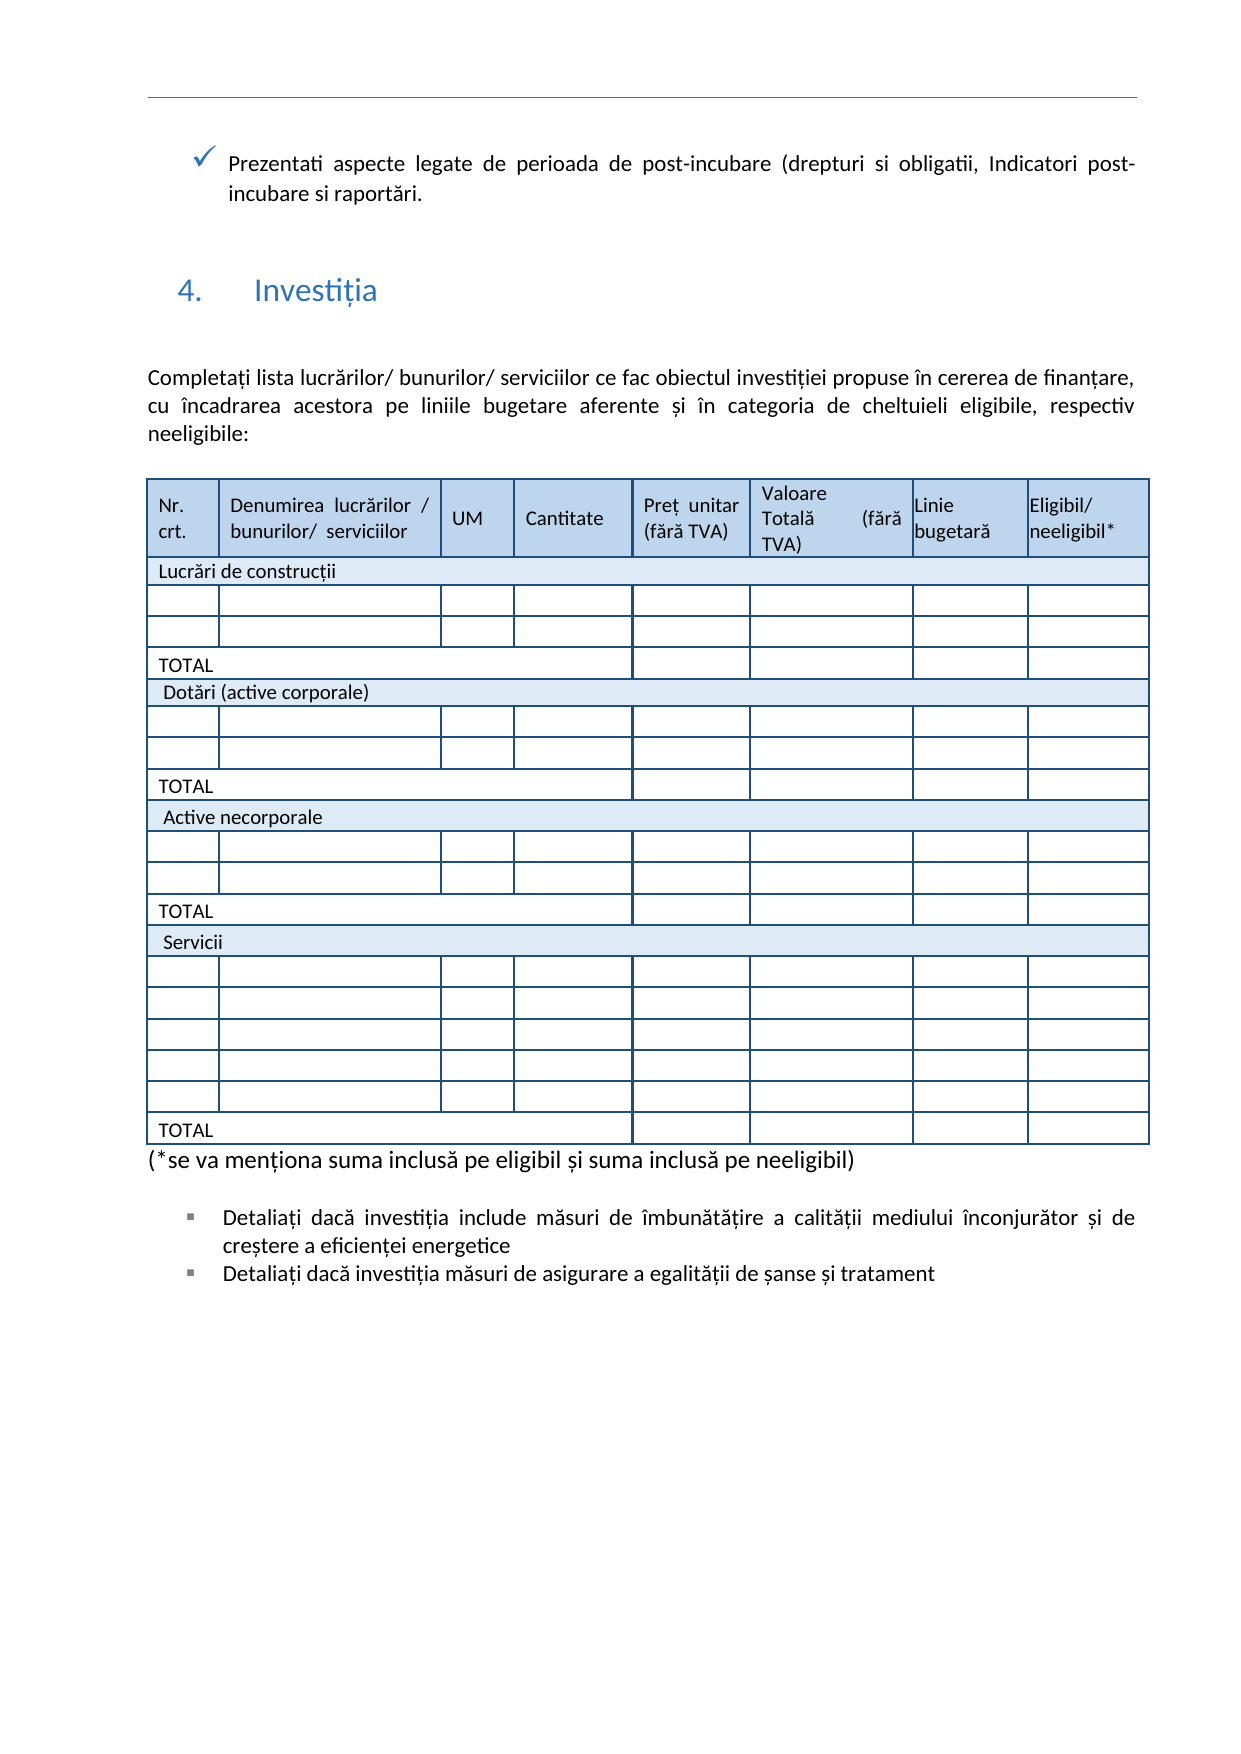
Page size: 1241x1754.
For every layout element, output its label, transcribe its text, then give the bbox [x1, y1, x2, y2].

table_cell [220, 863, 440, 892]
table_cell [914, 957, 1027, 986]
table_cell [220, 617, 440, 646]
table_cell [751, 707, 912, 736]
table_cell [1029, 832, 1148, 861]
table_cell [148, 863, 218, 892]
table_cell [634, 648, 749, 677]
table_cell [442, 738, 513, 767]
table_cell [442, 988, 513, 1017]
table_cell [1029, 1020, 1148, 1049]
table_cell [515, 1051, 631, 1080]
table_cell [634, 1051, 749, 1080]
table_cell [914, 863, 1027, 892]
table_header Linie bugetară [914, 480, 1027, 556]
table_cell [220, 586, 440, 615]
table_header Nr. crt. [148, 480, 218, 556]
list Prezentati aspecte legate de perioada de post-incubare (drepturi si obligatii, Indicatori post-incubare si raportări. [191, 149, 1137, 207]
table_cell [914, 1020, 1027, 1049]
table_cell [515, 957, 631, 986]
table_cell [1029, 707, 1148, 736]
table_cell [914, 832, 1027, 861]
table_cell [751, 1082, 912, 1111]
table_cell [634, 895, 749, 924]
table_cell Active necorporale [148, 801, 1148, 830]
table_cell [442, 832, 513, 861]
table_cell [148, 832, 218, 861]
table_cell [515, 1020, 631, 1049]
table_cell [751, 1020, 912, 1049]
table_cell [148, 586, 218, 615]
table_cell [751, 648, 912, 677]
table_cell [148, 1020, 218, 1049]
table_cell [1029, 586, 1148, 615]
table_cell TOTAL [148, 648, 631, 677]
table_cell [914, 707, 1027, 736]
table_cell [751, 988, 912, 1017]
table_cell [148, 707, 218, 736]
table_cell [914, 1113, 1027, 1142]
table_cell [148, 1082, 218, 1111]
table_cell [751, 1051, 912, 1080]
table_cell [220, 832, 440, 861]
table_cell [148, 617, 218, 646]
table_cell [751, 895, 912, 924]
table_cell [634, 832, 749, 861]
table_cell [148, 988, 218, 1017]
list Detaliaţi dacă investiția măsuri de asigurare a egalității de șanse și tratament [185, 1259, 1137, 1287]
table_cell [1029, 988, 1148, 1017]
table_cell [220, 1082, 440, 1111]
table_cell [751, 832, 912, 861]
table_cell [634, 770, 749, 799]
table_cell [751, 738, 912, 767]
table_cell [442, 863, 513, 892]
table_cell [1029, 1113, 1148, 1142]
table_cell [914, 648, 1027, 677]
table_cell [442, 586, 513, 615]
table_cell [148, 957, 218, 986]
table_cell [634, 1082, 749, 1111]
table_cell [220, 1020, 440, 1049]
table_cell [1029, 770, 1148, 799]
table_cell [515, 1082, 631, 1111]
table_header Cantitate [515, 480, 631, 556]
table_cell [914, 770, 1027, 799]
table_cell [914, 988, 1027, 1017]
table_cell [751, 617, 912, 646]
table_cell [442, 1020, 513, 1049]
text Completați lista lucrărilor/ bunurilor/ serviciilor ce fac obiectul investiției propuse în cererea de finanțare, cu încadrarea acestora pe liniile bugetare aferente și în categoria de cheltuieli eligibile, respectiv neeligibile: [148, 363, 1137, 447]
table_cell [220, 738, 440, 767]
table_cell TOTAL [148, 1113, 631, 1142]
table_cell [914, 895, 1027, 924]
table_cell [1029, 1051, 1148, 1080]
table_cell [515, 586, 631, 615]
table_cell [634, 586, 749, 615]
table_cell [914, 1051, 1027, 1080]
table_cell [914, 738, 1027, 767]
table_cell [220, 707, 440, 736]
table_header Eligibil/ neeligibil* [1029, 480, 1148, 556]
table_cell [914, 586, 1027, 615]
table_cell [220, 1051, 440, 1080]
table_cell [634, 988, 749, 1017]
table_cell [634, 617, 749, 646]
table_cell [515, 738, 631, 767]
table_cell [1029, 738, 1148, 767]
table_cell [634, 707, 749, 736]
table_cell [1029, 648, 1148, 677]
table_cell [220, 957, 440, 986]
table_cell [442, 957, 513, 986]
table_cell [751, 770, 912, 799]
table_cell [1029, 617, 1148, 646]
table_cell [148, 738, 218, 767]
text (*se va menţiona suma inclusă pe eligibil şi suma inclusă pe neeligibil) [148, 1145, 1137, 1175]
table_cell [751, 1113, 912, 1142]
table_cell [515, 617, 631, 646]
table_header Preţ unitar (fără TVA) [634, 480, 749, 556]
table_cell [751, 586, 912, 615]
table_cell [515, 988, 631, 1017]
table_cell [220, 988, 440, 1017]
table_cell [634, 738, 749, 767]
table_cell [515, 832, 631, 861]
table_cell TOTAL [148, 770, 631, 799]
table_cell Servicii [148, 926, 1148, 955]
table_cell [442, 1051, 513, 1080]
table_cell [148, 1051, 218, 1080]
list Detaliaţi dacă investiția include măsuri de îmbunătățire a calității mediului înconjurător și de creștere a eficienței energetice [185, 1203, 1137, 1259]
table_cell [634, 1020, 749, 1049]
table_cell [442, 707, 513, 736]
table_cell Dotări (active corporale) [148, 680, 1148, 705]
table_cell [1029, 863, 1148, 892]
table_cell [634, 957, 749, 986]
table_cell [1029, 895, 1148, 924]
table_cell [1029, 1082, 1148, 1111]
table_cell [914, 617, 1027, 646]
table_cell [634, 1113, 749, 1142]
table_header Denumirea lucrărilor / bunurilor/ serviciilor [220, 480, 440, 556]
table_cell TOTAL [148, 895, 631, 924]
subtitle Investiția [177, 269, 1137, 310]
table_cell [914, 1082, 1027, 1111]
table_cell [634, 863, 749, 892]
table_cell [515, 707, 631, 736]
table_cell [442, 617, 513, 646]
table_cell [515, 863, 631, 892]
table_cell [442, 1082, 513, 1111]
table_cell [751, 863, 912, 892]
table_cell Lucrări de construcții [148, 558, 1148, 584]
table_cell [751, 957, 912, 986]
table_cell [1029, 957, 1148, 986]
table_header Valoare Totală (fără TVA) [751, 480, 912, 556]
table_header UM [442, 480, 513, 556]
